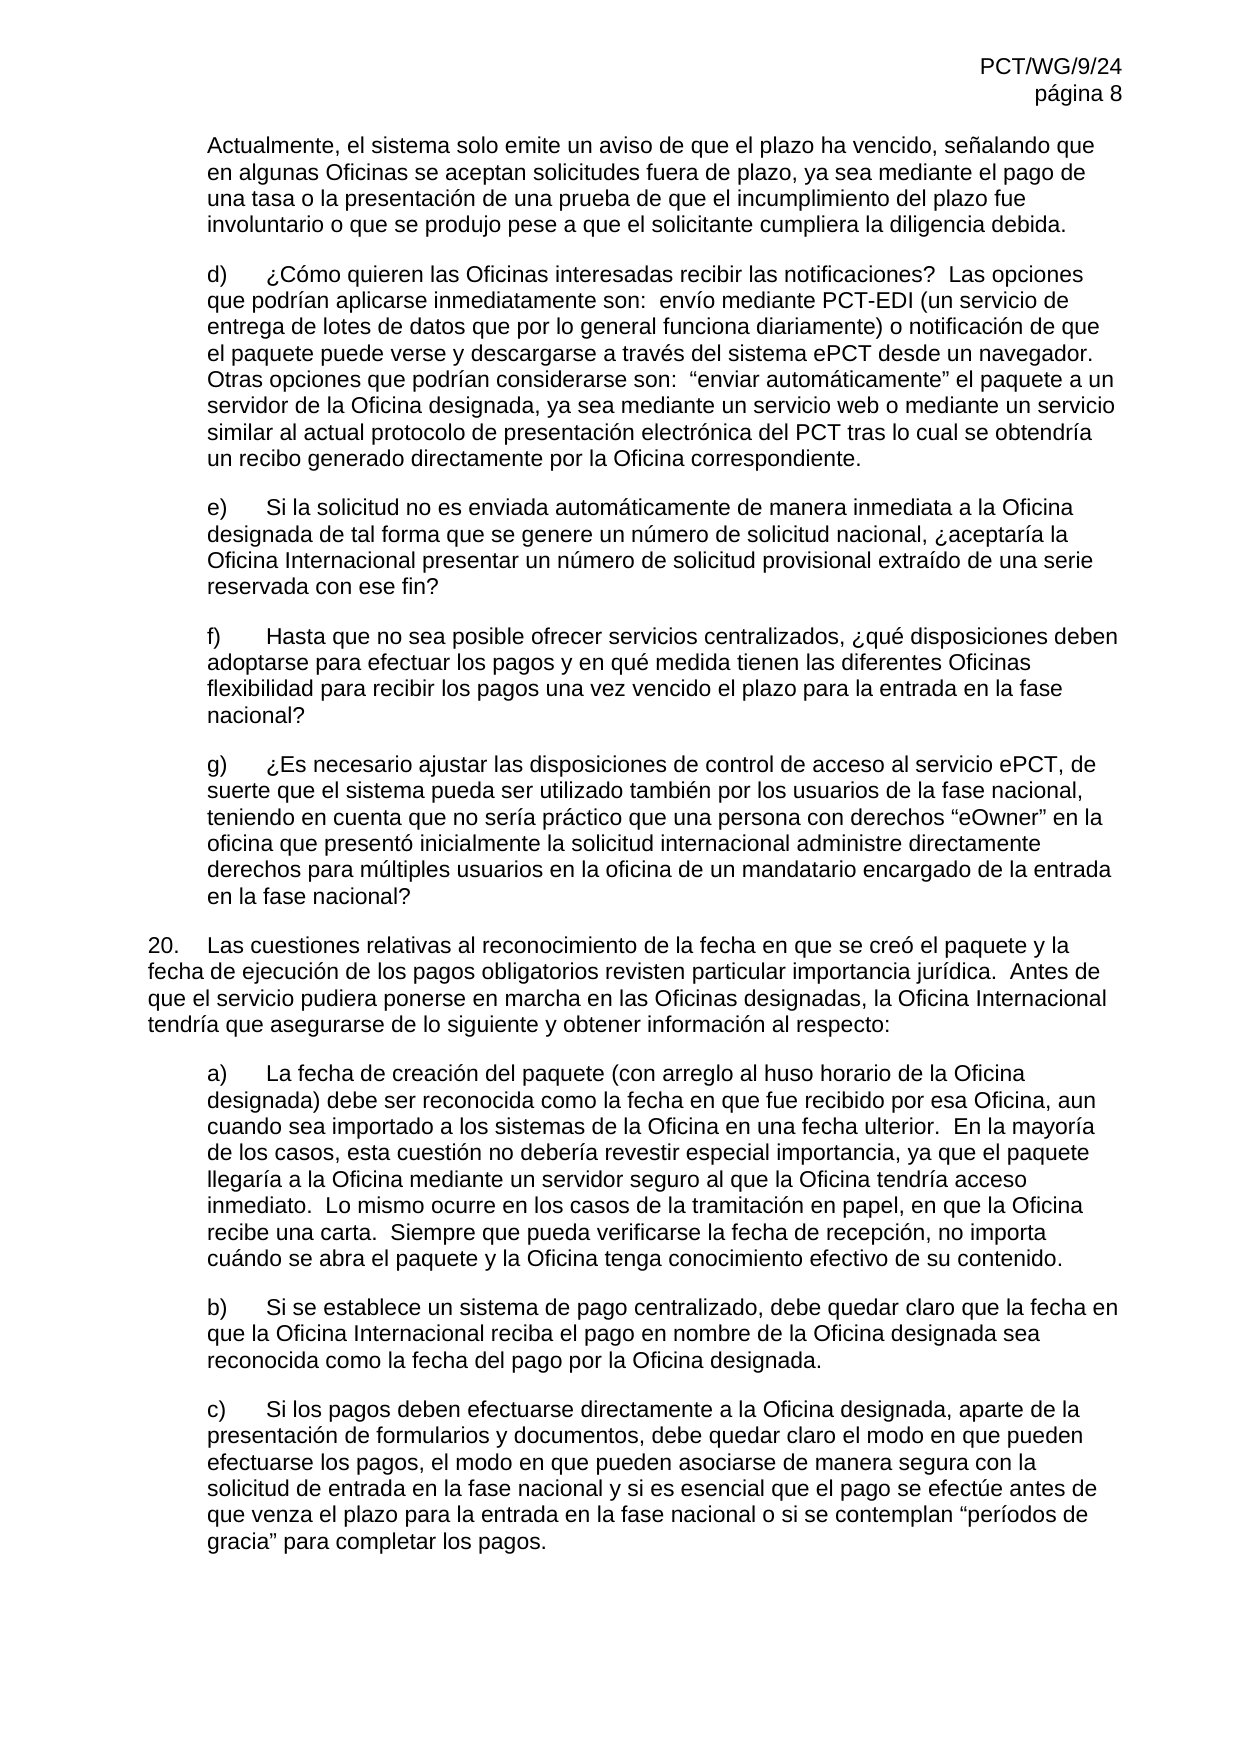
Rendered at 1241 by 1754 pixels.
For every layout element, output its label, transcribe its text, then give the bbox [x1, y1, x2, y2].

list Hasta que no sea posible ofrecer servicios centralizados, ¿qué disposiciones deben adoptarse para efectuar los pagos y en qué medida tienen las diferentes Oficinas flexibilidad para recibir los pagos una vez vencido el plazo para la entrada en la fase nacional? [207, 623, 1122, 728]
list Si se establece un sistema de pago centralizado, debe quedar claro que la fecha en que la Oficina Internacional reciba el pago en nombre de la Oficina designada sea reconocida como la fecha del pago por la Oficina designada. [207, 1294, 1122, 1373]
list ¿Es necesario ajustar las disposiciones de control de acceso al servicio ePCT, de suerte que el sistema pueda ser utilizado también por los usuarios de la fase nacional, teniendo en cuenta que no sería práctico que una persona con derechos “eOwner” en la oficina que presentó inicialmente la solicitud internacional administre directamente derechos para múltiples usuarios en la oficina de un mandatario encargado de la entrada en la fase nacional? [207, 751, 1122, 909]
list ¿Cómo quieren las Oficinas interesadas recibir las notificaciones? Las opciones que podrían aplicarse inmediatamente son: envío mediante PCT-EDI (un servicio de entrega de lotes de datos que por lo general funciona diariamente) o notificación de que el paquete puede verse y descargarse a través del sistema ePCT desde un navegador. Otras opciones que podrían considerarse son: “enviar automáticamente” el paquete a un servidor de la Oficina designada, ya sea mediante un servicio web o mediante un servicio similar al actual protocolo de presentación electrónica del PCT tras lo cual se obtendría un recibo generado directamente por la Oficina correspondiente. [207, 261, 1122, 471]
list Si los pagos deben efectuarse directamente a la Oficina designada, aparte de la presentación de formularios y documentos, debe quedar claro el modo en que pueden efectuarse los pagos, el modo en que pueden asociarse de manera segura con la solicitud de entrada en la fase nacional y si es esencial que el pago se efectúe antes de que venza el plazo para la entrada en la fase nacional o si se contemplan “períodos de gracia” para completar los pagos. [207, 1396, 1122, 1554]
list La fecha de creación del paquete (con arreglo al huso horario de la Oficina designada) debe ser reconocida como la fecha en que fue recibido por esa Oficina, aun cuando sea importado a los sistemas de la Oficina en una fecha ulterior. En la mayoría de los casos, esta cuestión no debería revestir especial importancia, ya que el paquete llegaría a la Oficina mediante un servidor seguro al que la Oficina tendría acceso inmediato. Lo mismo ocurre en los casos de la tramitación en papel, en que la Oficina recibe una carta. Siempre que pueda verificarse la fecha de recepción, no importa cuándo se abra el paquete y la Oficina tenga conocimiento efectivo de su contenido. [207, 1060, 1122, 1271]
text Las cuestiones relativas al reconocimiento de la fecha en que se creó el paquete y la fecha de ejecución de los pagos obligatorios revisten particular importancia jurídica. Antes de que el servicio pudiera ponerse en marcha en las Oficinas designadas, la Oficina Internacional tendría que asegurarse de lo siguiente y obtener información al respecto: [148, 932, 1122, 1037]
list Si la solicitud no es enviada automáticamente de manera inmediata a la Oficina designada de tal forma que se genere un número de solicitud nacional, ¿aceptaría la Oficina Internacional presentar un número de solicitud provisional extraído de una serie reservada con ese fin? [207, 494, 1122, 600]
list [207, 132, 1122, 238]
